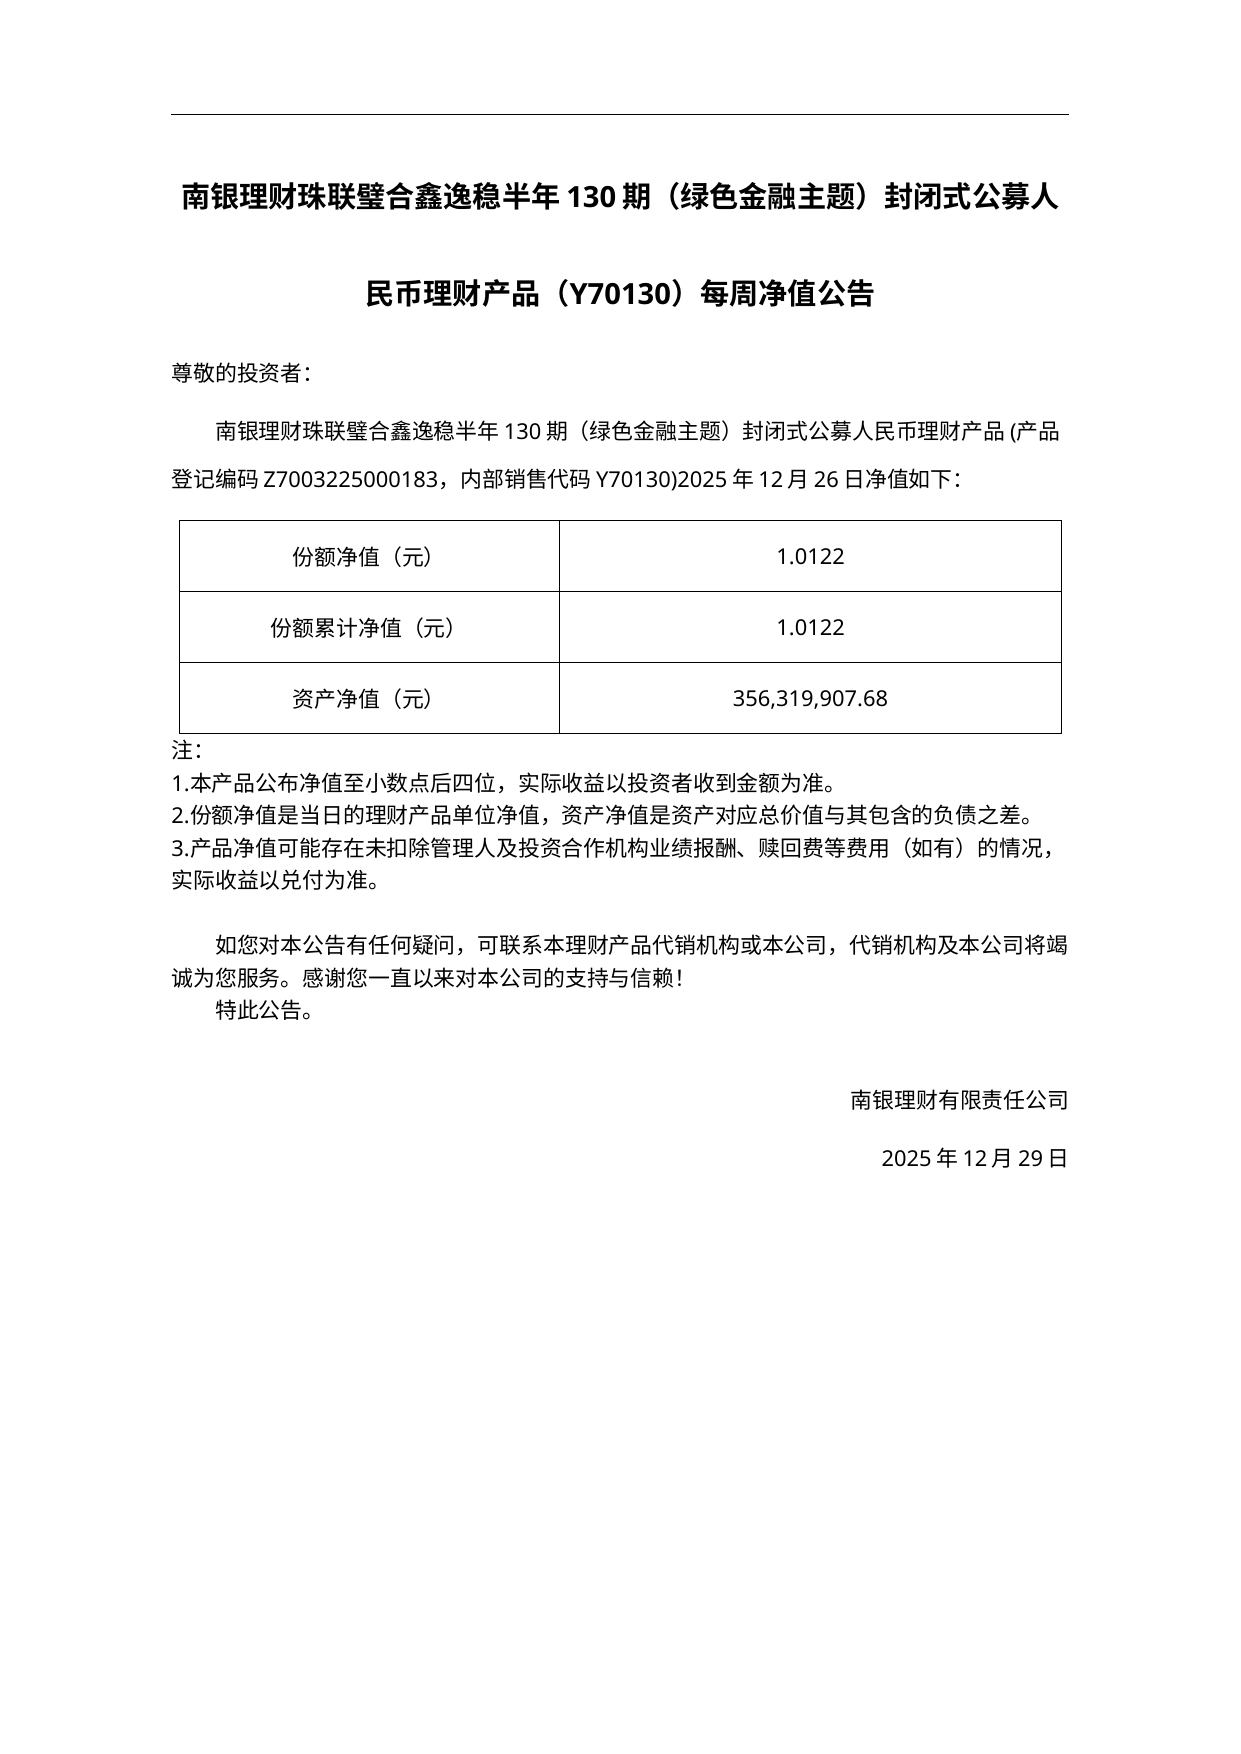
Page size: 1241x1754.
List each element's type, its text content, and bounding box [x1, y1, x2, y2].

text 1.本产品公布净值至小数点后四位，实际收益以投资者收到金额为准。 [171, 765, 1069, 798]
text 注： [171, 733, 1069, 765]
text 2025年12月29日 [171, 1140, 1069, 1173]
table_cell 份额累计净值（元） [180, 592, 559, 662]
text 南银理财珠联璧合鑫逸稳半年130期（绿色金融主题）封闭式公募人民币理财产品 (产品登记编码Z7003225000183，内部销售代码Y70130)2025年12月26日净值如下： [171, 413, 1069, 494]
text 南银理财有限责任公司 [171, 1082, 1069, 1115]
table_header 1.0122 [560, 521, 1061, 591]
table_header 份额净值（元） [180, 521, 559, 591]
text 如您对本公告有任何疑问，可联系本理财产品代销机构或本公司，代销机构及本公司将竭诚为您服务。感谢您一直以来对本公司的支持与信赖！ [171, 928, 1069, 993]
table_cell 1.0122 [560, 592, 1061, 662]
text 3.产品净值可能存在未扣除管理人及投资合作机构业绩报酬、赎回费等费用（如有）的情况，实际收益以兑付为准。 [171, 830, 1069, 895]
text 2.份额净值是当日的理财产品单位净值，资产净值是资产对应总价值与其包含的负债之差。 [171, 798, 1069, 830]
table_cell 356,319,907.68 [560, 663, 1061, 733]
text 特此公告。 [171, 993, 1069, 1025]
text 南银理财珠联璧合鑫逸稳半年130期（绿色金融主题）封闭式公募人民币理财产品（Y70130）每周净值公告 [171, 162, 1069, 324]
table_cell 资产净值（元） [180, 663, 559, 733]
text 尊敬的投资者： [171, 355, 1069, 388]
